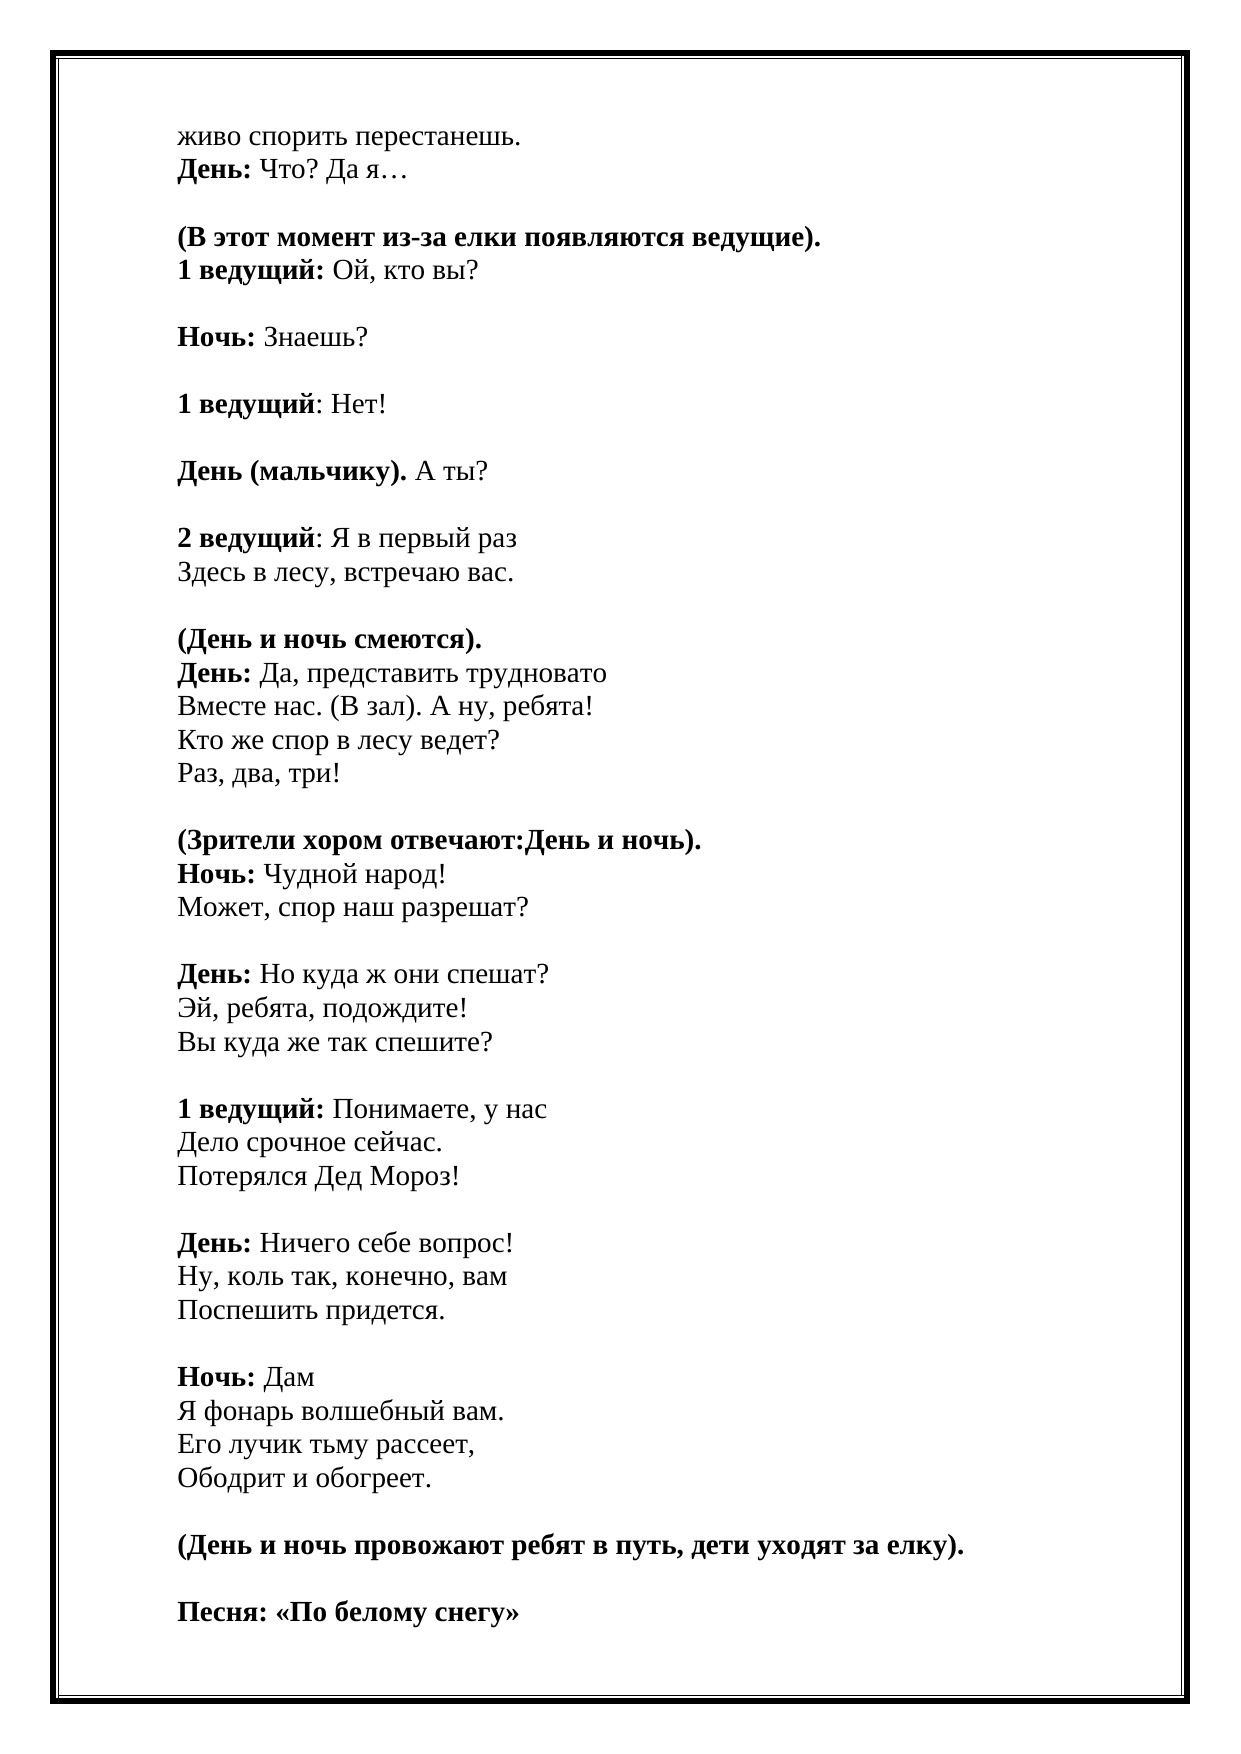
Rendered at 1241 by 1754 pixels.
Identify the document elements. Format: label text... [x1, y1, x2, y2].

text Ночь: Знаешь? [177, 319, 1152, 353]
text День: Да, представить трудновато [177, 655, 1152, 688]
text (День и ночь смеются). [177, 621, 1152, 655]
text живо спорить перестанешь. [177, 118, 1152, 152]
text Ободрит и обогреет. [177, 1460, 1152, 1493]
text Поспешить придется. [177, 1292, 1152, 1326]
text (Зрители хором отвечают:День и ночь). [177, 822, 1152, 856]
text День: Что? Да я… [177, 152, 1152, 185]
text Вы куда же так спешите? [177, 1024, 1152, 1057]
text День (мальчику). А ты? [177, 453, 1152, 487]
text (День и ночь провожают ребят в путь, дети уходят за елку). [177, 1527, 1152, 1560]
text Раз, два, три! [177, 755, 1152, 789]
text Ночь: Чудной народ! [177, 856, 1152, 889]
text Я фонарь волшебный вам. [177, 1393, 1152, 1426]
text Может, спор наш разрешат? [177, 889, 1152, 923]
text Его лучик тьму рассеет, [177, 1426, 1152, 1460]
text Ну, коль так, конечно, вам [177, 1258, 1152, 1292]
text День: Ничего себе вопрос! [177, 1225, 1152, 1258]
text День: Но куда ж они спешат? [177, 957, 1152, 990]
text 1 ведущий: Нет! [177, 386, 1152, 420]
text Эй, ребята, подождите! [177, 990, 1152, 1024]
text 1 ведущий: Ой, кто вы? [177, 252, 1152, 286]
text Дело срочное сейчас. [177, 1124, 1152, 1158]
text Вместе нас. (В зал). А ну, ребята! [177, 688, 1152, 722]
text Кто же спор в лесу ведет? [177, 722, 1152, 755]
text Здесь в лесу, встречаю вас. [177, 554, 1152, 588]
text 2 ведущий: Я в первый раз [177, 521, 1152, 554]
text Ночь: Дам [177, 1359, 1152, 1393]
text 1 ведущий: Понимаете, у нас [177, 1091, 1152, 1124]
text Потерялся Дед Мороз! [177, 1158, 1152, 1191]
text (В этот момент из-за елки появляются ведущие). [177, 219, 1152, 252]
text Песня: «По белому снегу» [177, 1594, 1152, 1627]
